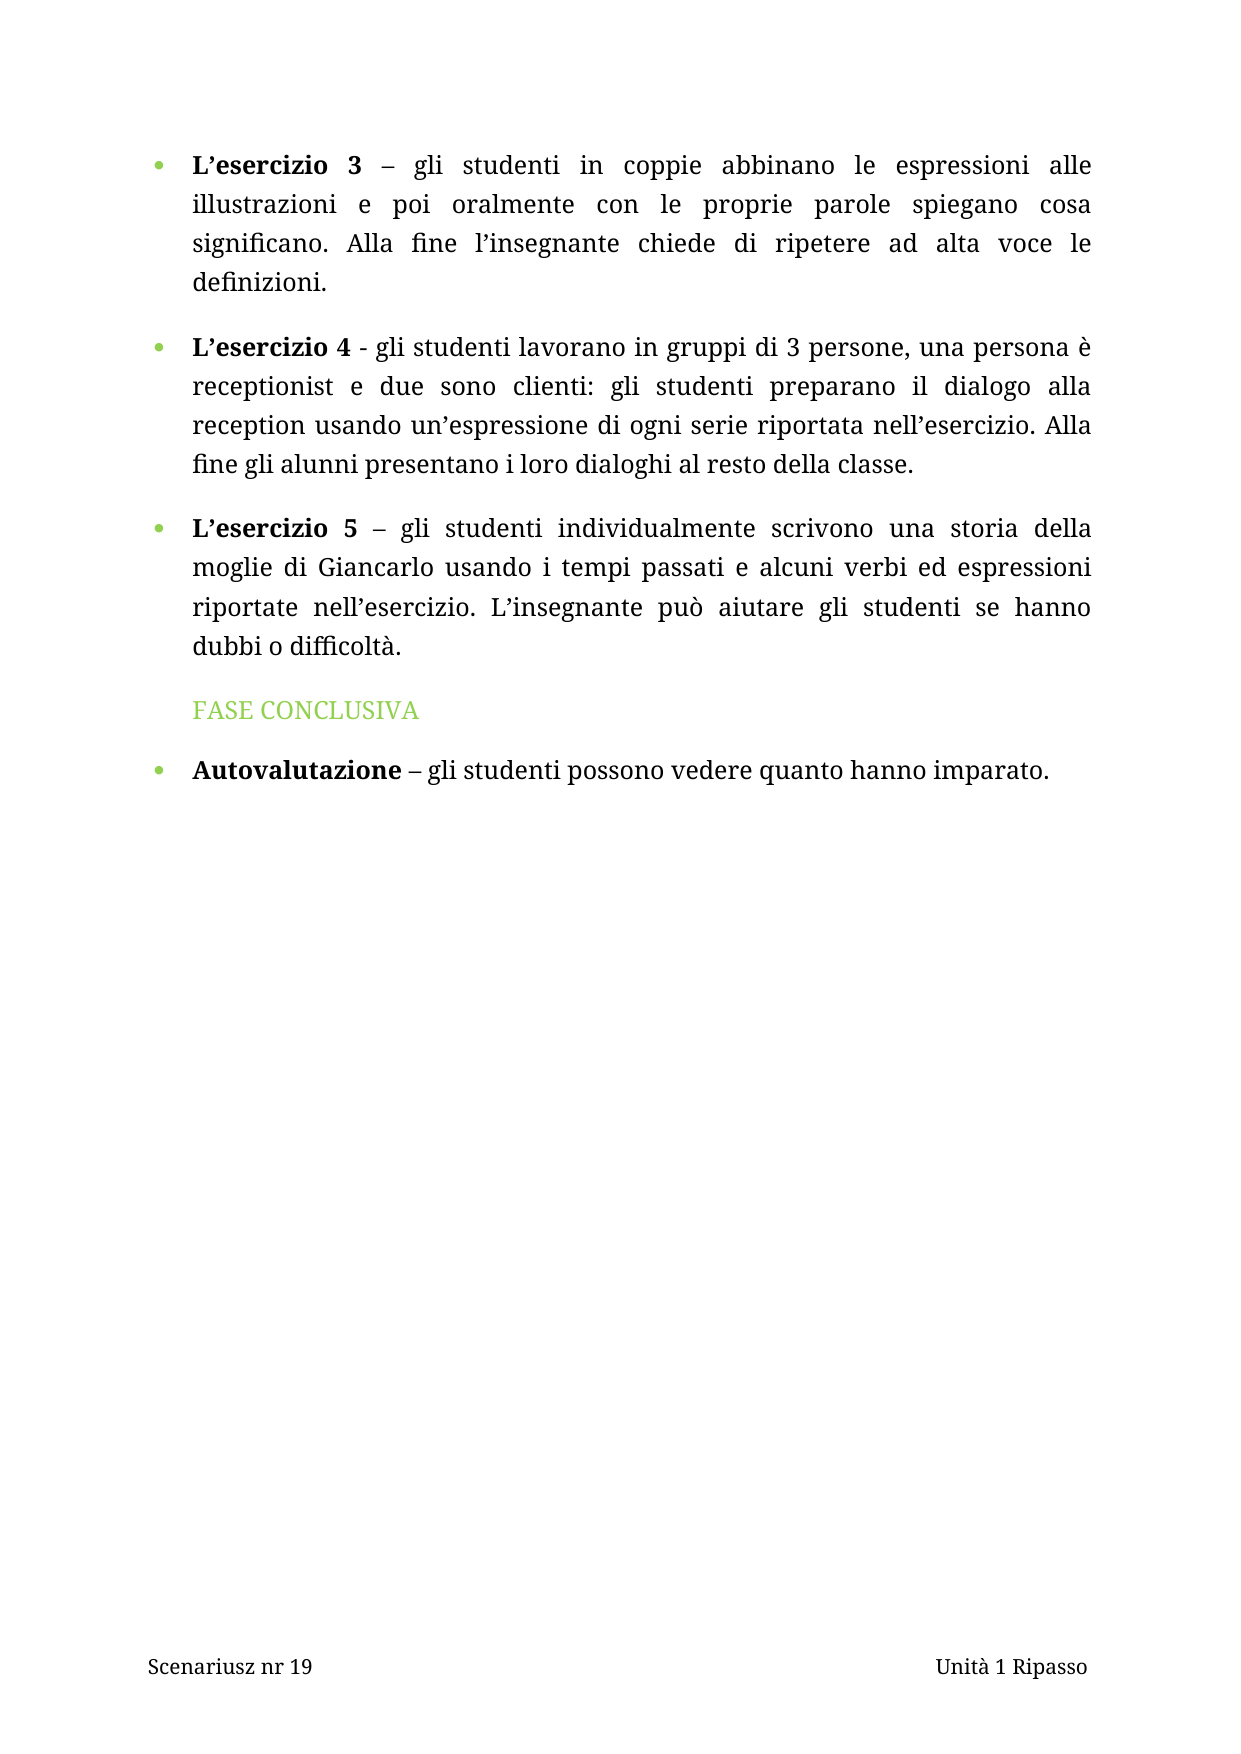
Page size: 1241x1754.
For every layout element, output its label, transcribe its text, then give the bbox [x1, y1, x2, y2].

list L’esercizio 3 – gli studenti in coppie abbinano le espressioni alle illustrazioni e poi oralmente con le proprie parole spiegano cosa significano. Alla fine l’insegnante chiede di ripetere ad alta voce le definizioni. [154, 148, 1093, 299]
text FASE CONCLUSIVA [192, 693, 1093, 727]
list L’esercizio 5 – gli studenti individualmente scrivono una storia della moglie di Giancarlo usando i tempi passati e alcuni verbi ed espressioni riportate nell’esercizio. L’insegnante può aiutare gli studenti se hanno dubbi o difficoltà. [154, 511, 1093, 662]
list Autovalutazione – gli studenti possono vedere quanto hanno imparato. [154, 753, 1093, 787]
list L’esercizio 4 - gli studenti lavorano in gruppi di 3 persone, una persona è receptionist e due sono clienti: gli studenti preparano il dialogo alla reception usando un’espressione di ogni serie riportata nell’esercizio. Alla fine gli alunni presentano i loro dialoghi al resto della classe. [154, 329, 1093, 481]
